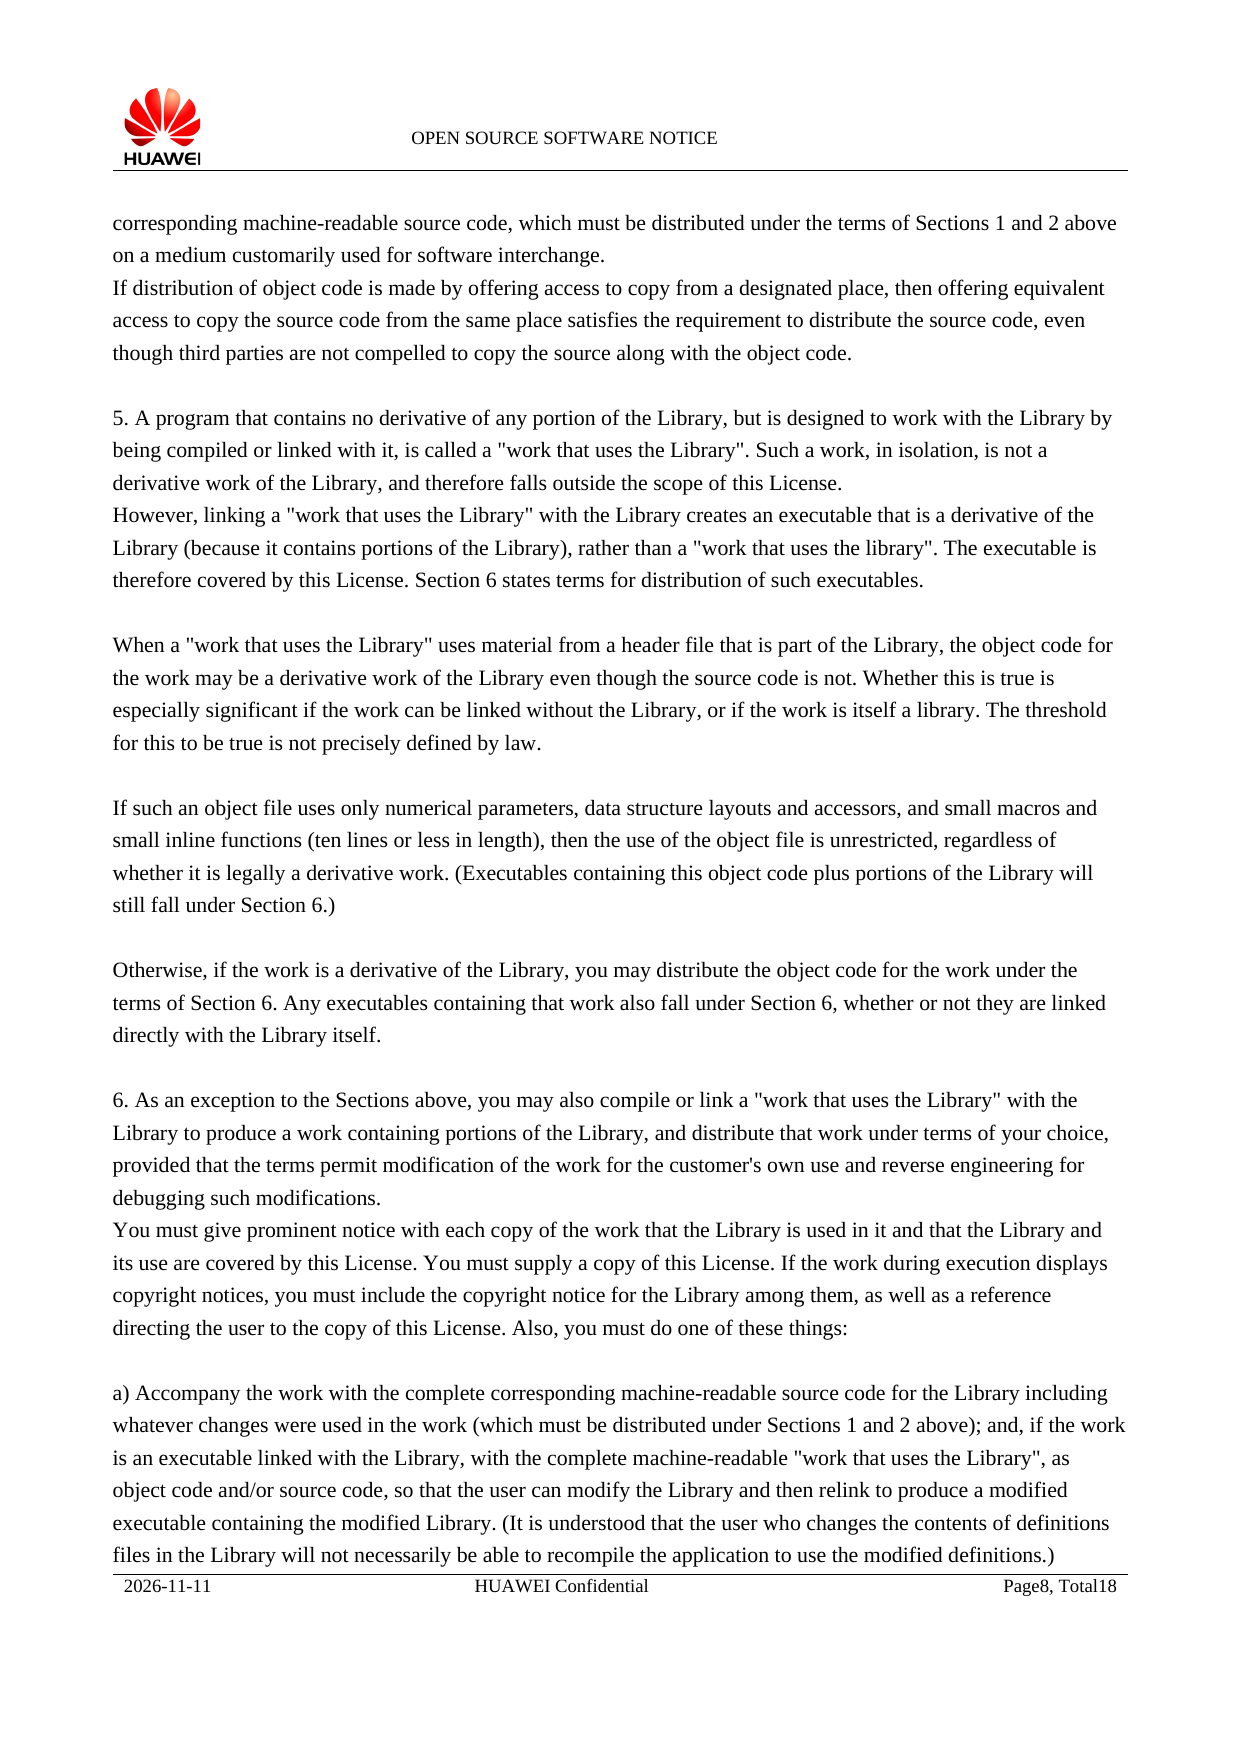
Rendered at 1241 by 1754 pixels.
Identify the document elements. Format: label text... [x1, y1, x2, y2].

picture [124, 88, 201, 165]
